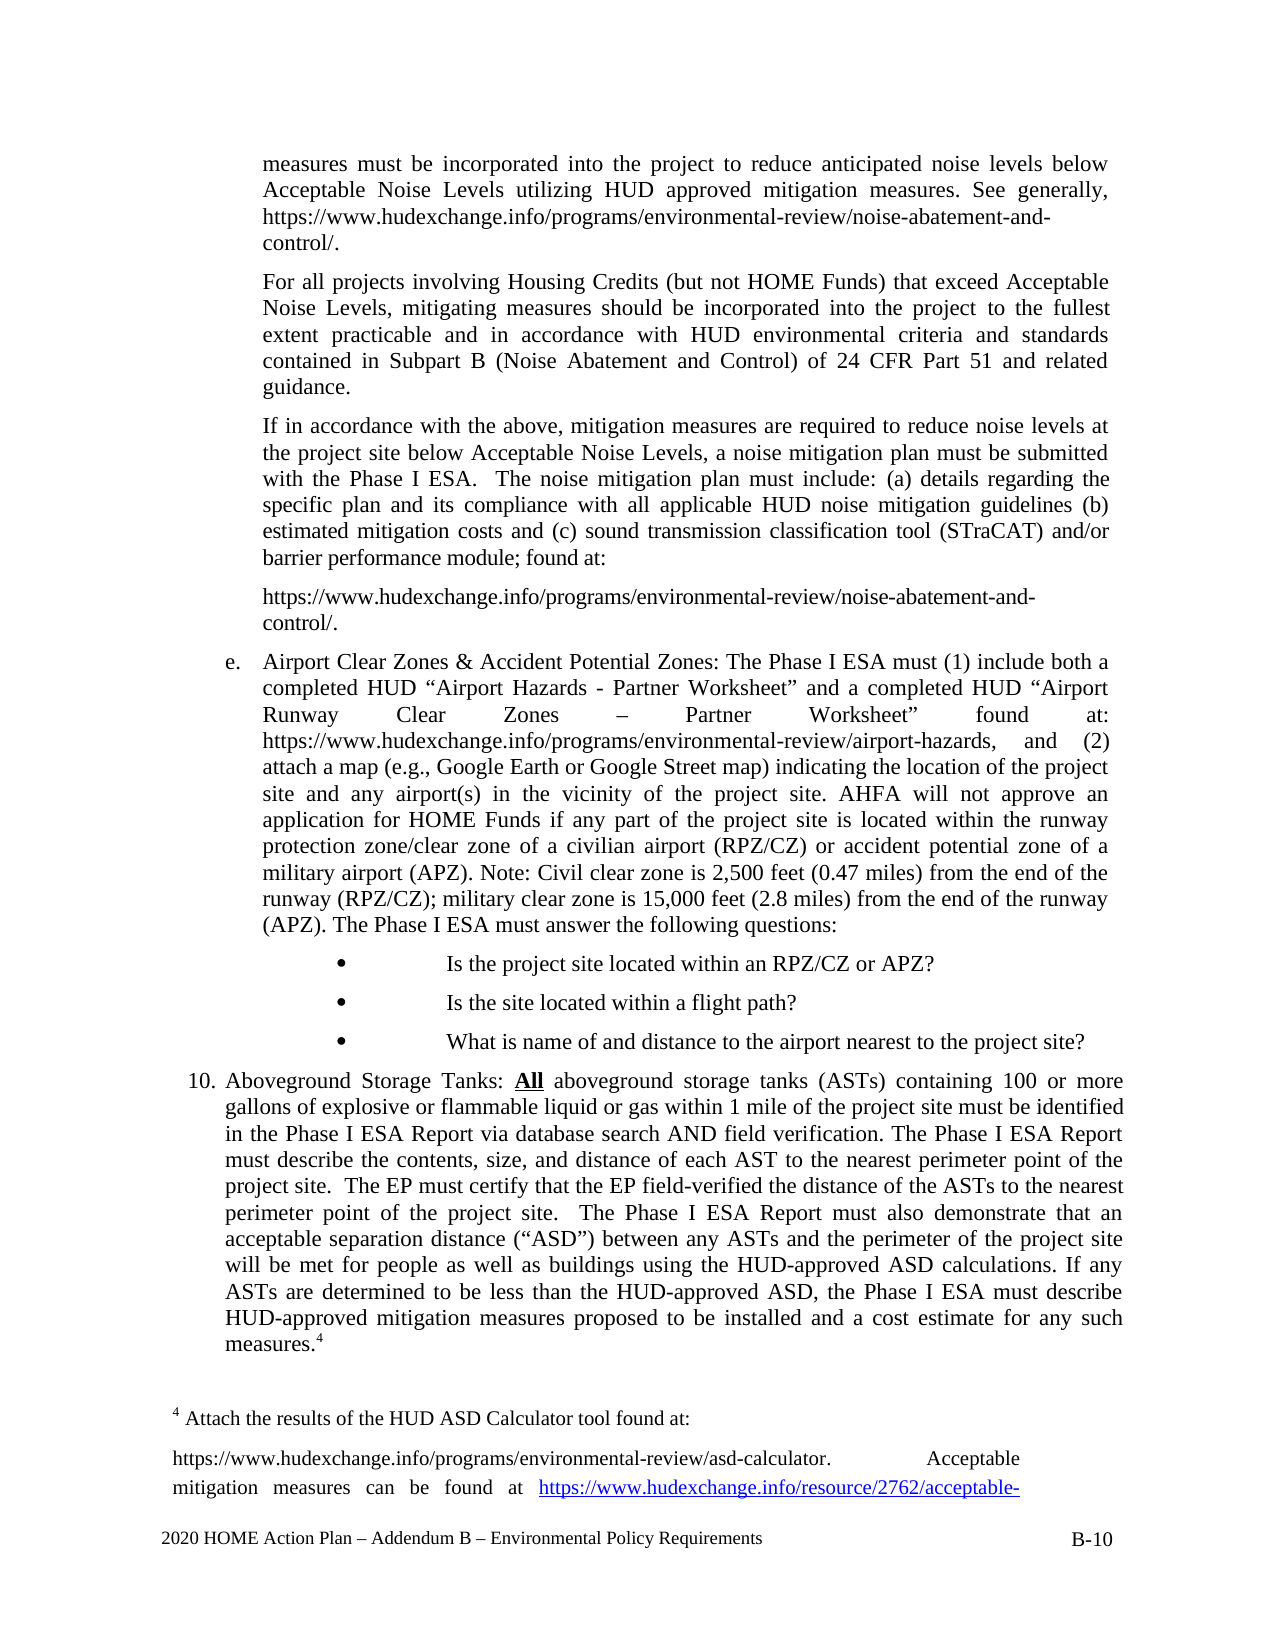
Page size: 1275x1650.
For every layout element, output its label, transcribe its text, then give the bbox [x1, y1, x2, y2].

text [262, 150, 1110, 255]
list What is name of and distance to the airport nearest to the project site? [337, 1028, 1125, 1054]
list Airport Clear Zones & Accident Potential Zones: The Phase I ESA must (1) include both a completed HUD “Airport Hazards - Partner Worksheet” and a completed HUD “Airport Runway Clear Zones – Partner Worksheet” found at: https://www.hudexchange.info/programs/environmental-review/airport-hazards, and (2) attach a map (e.g., Google Earth or Google Street map) indicating the location of the project site and any airport(s) in the vicinity of the project site. AHFA will not approve an application for HOME Funds if any part of the project site is located within the runway protection zone/clear zone of a civilian airport (RPZ/CZ) or accident potential zone of a military airport (APZ). Note: Civil clear zone is 2,500 feet (0.47 miles) from the end of the runway (RPZ/CZ); military clear zone is 15,000 feet (2.8 miles) from the end of the runway (APZ). The Phase I ESA must answer the following questions: [225, 648, 1110, 938]
list Aboveground Storage Tanks: All aboveground storage tanks (ASTs) containing 100 or more gallons of explosive or flammable liquid or gas within 1 mile of the project site must be identified in the Phase I ESA Report via database search AND field verification. The Phase I ESA Report must describe the contents, size, and distance of each AST to the nearest perimeter point of the project site. The EP must certify that the EP field-verified the distance of the ASTs to the nearest perimeter point of the project site. The Phase I ESA Report must also demonstrate that an acceptable separation distance (“ASD”) between any ASTs and the perimeter of the project site will be met for people as well as buildings using the HUD-approved ASD calculations. If any ASTs are determined to be less than the HUD-approved ASD, the Phase I ESA must describe HUD-approved mitigation measures proposed to be installed and a cost estimate for any such measures. [187, 1067, 1125, 1357]
text https://www.hudexchange.info/programs/environmental-review/noise-abatement-and-control/. [262, 583, 1110, 636]
text For all projects involving Housing Credits (but not HOME Funds) that exceed Acceptable Noise Levels, mitigating measures should be incorporated into the project to the fullest extent practicable and in accordance with HUD environmental criteria and standards contained in Subpart B (Noise Abatement and Control) of 24 CFR Part 51 and related guidance. [262, 268, 1110, 400]
list Is the project site located within an RPZ/CZ or APZ? [337, 950, 1125, 977]
list Is the site located within a flight path? [337, 989, 1125, 1016]
text If in accordance with the above, mitigation measures are required to reduce noise levels at the project site below Acceptable Noise Levels, a noise mitigation plan must be submitted with the Phase I ESA. The noise mitigation plan must include: (a) details regarding the specific plan and its compliance with all applicable HUD noise mitigation guidelines (b) estimated mitigation costs and (c) sound transmission classification tool (STraCAT) and/or barrier performance module; found at: [262, 412, 1110, 570]
